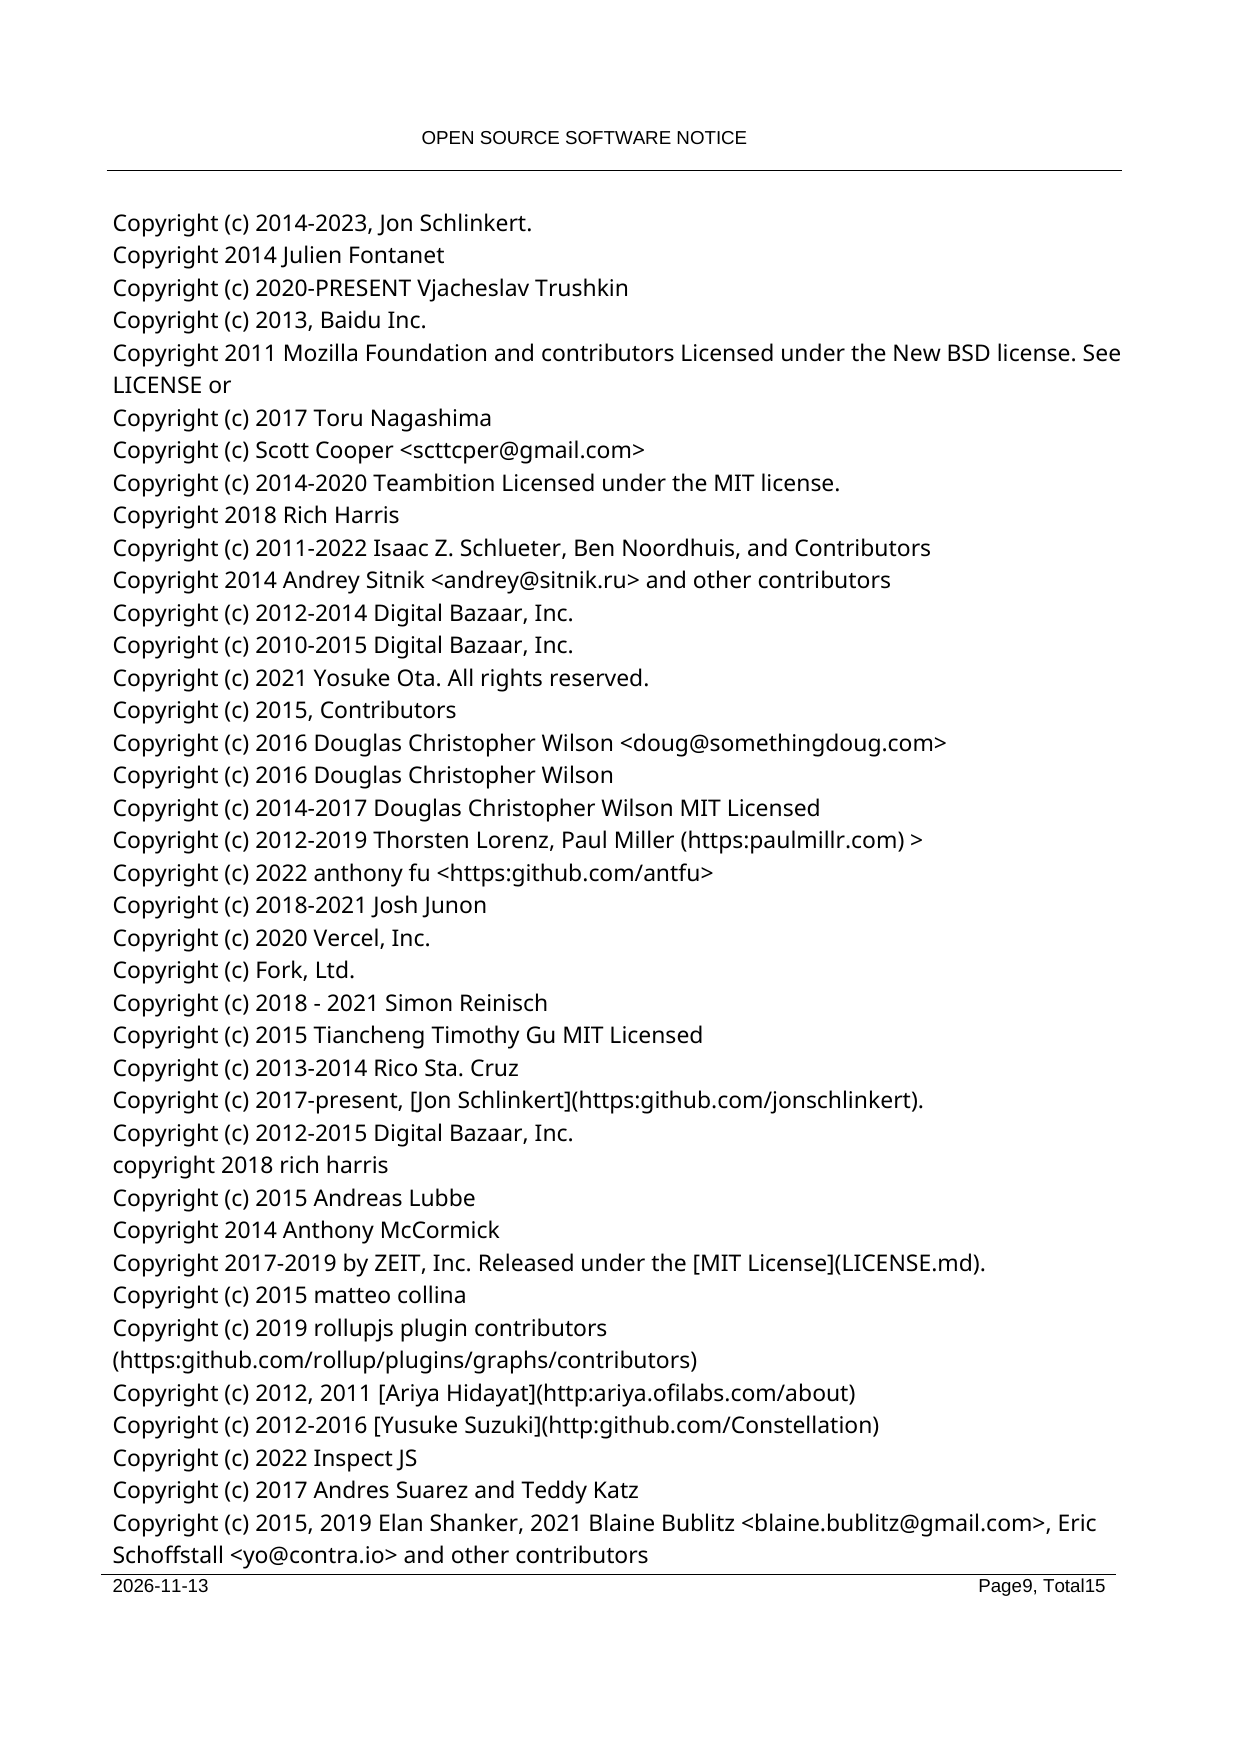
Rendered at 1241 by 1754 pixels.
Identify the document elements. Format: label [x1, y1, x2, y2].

text [112, 206, 1128, 1571]
